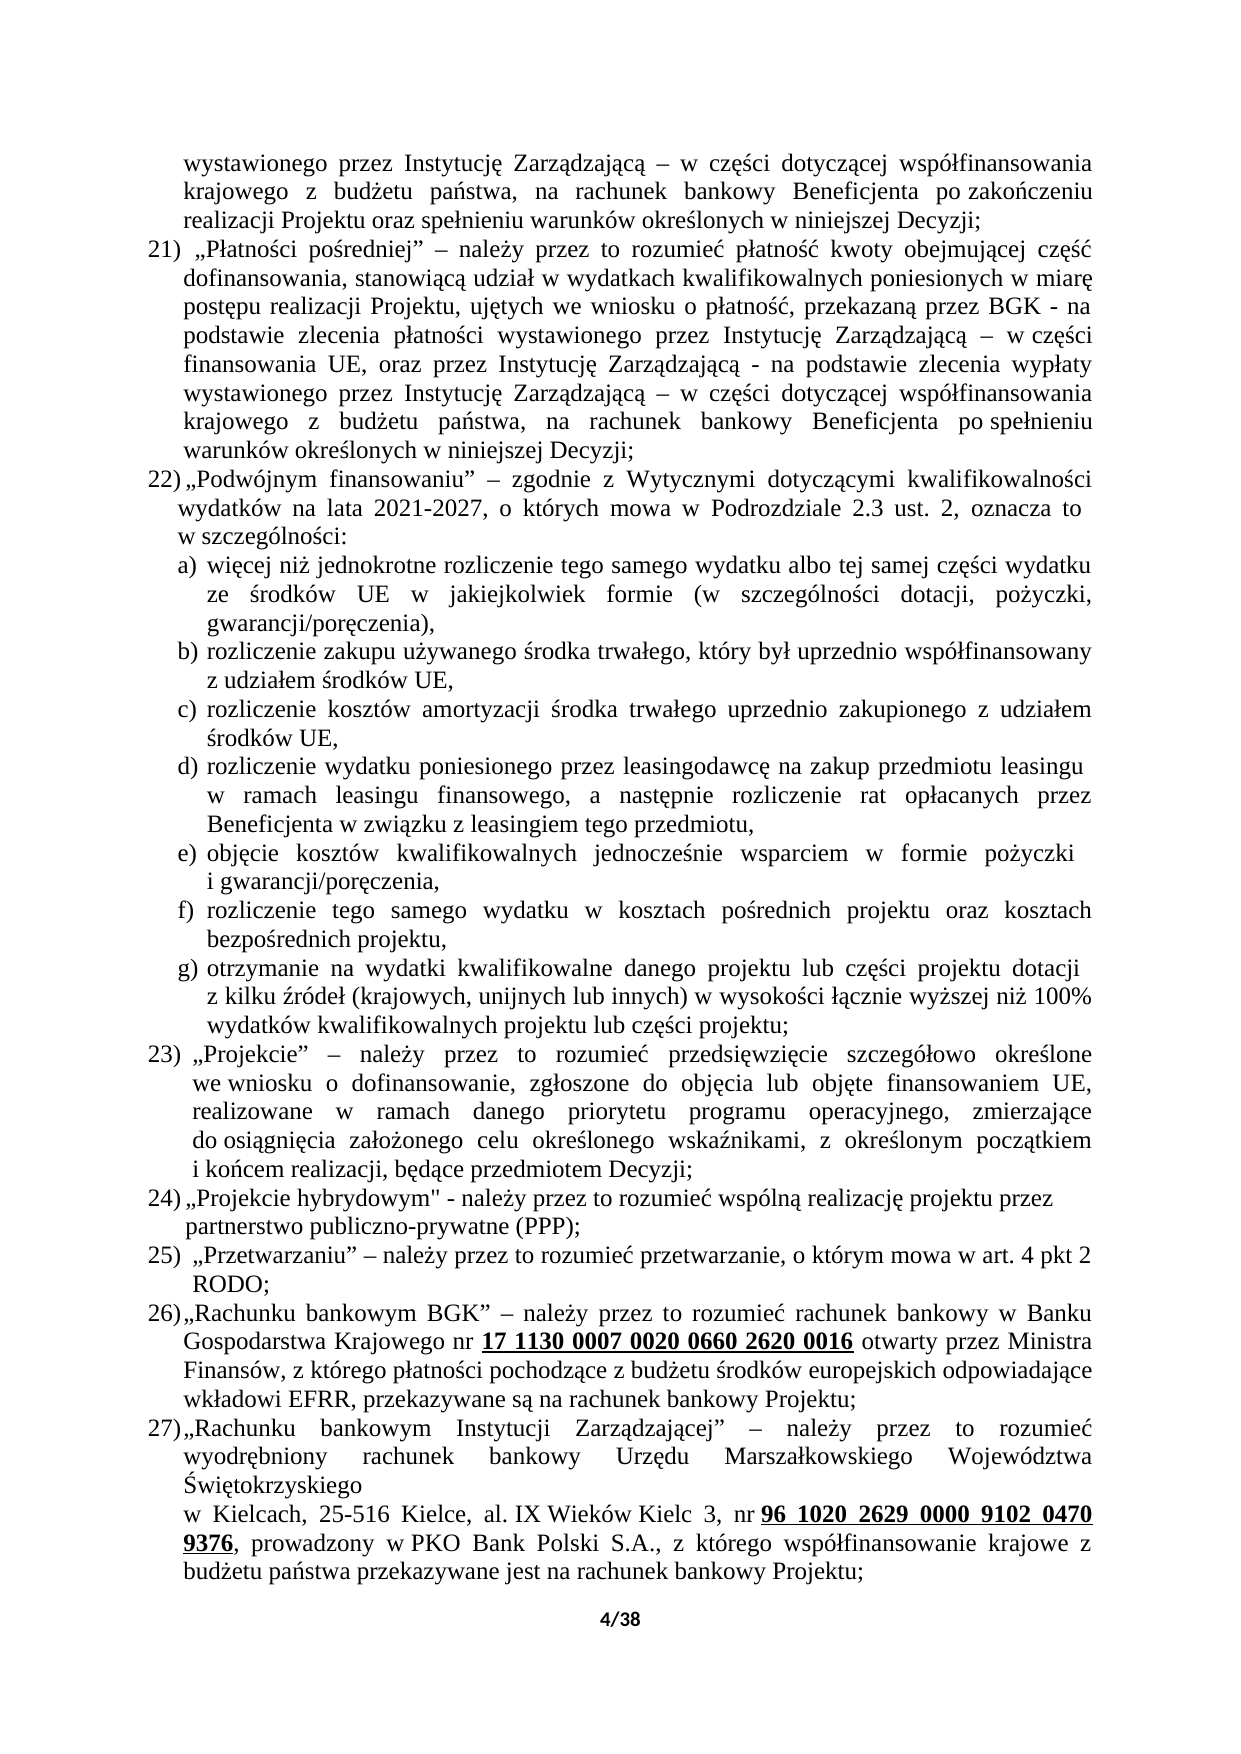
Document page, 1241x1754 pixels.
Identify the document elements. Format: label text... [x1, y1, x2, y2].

text e) objęcie kosztów kwalifikowalnych jednocześnie wsparciem w formie pożyczki i gwarancji/poręczenia, [177, 838, 1093, 895]
list „Podwójnym finansowaniu” – zgodnie z Wytycznymi dotyczącymi kwalifikowalności wydatków na lata 2021-2027, o których mowa w Podrozdziale 2.3 ust. 2, oznacza to w szczególności: [148, 464, 1093, 550]
text f) rozliczenie tego samego wydatku w kosztach pośrednich projektu oraz kosztach bezpośrednich projektu, [177, 895, 1093, 953]
text d) rozliczenie wydatku poniesionego przez leasingodawcę na zakup przedmiotu leasingu w ramach leasingu finansowego, a następnie rozliczenie rat opłacanych przez Beneficjenta w związku z leasingiem tego przedmiotu, [177, 751, 1093, 838]
list „Projekcie” – należy przez to rozumieć przedsięwzięcie szczegółowo określone we wniosku o dofinansowanie, zgłoszone do objęcia lub objęte finansowaniem UE, realizowane w ramach danego priorytetu programu operacyjnego, zmierzające do osiągnięcia założonego celu określonego wskaźnikami, z określonym początkiem i końcem realizacji, będące przedmiotem Decyzji; [148, 1039, 1093, 1183]
text b) rozliczenie zakupu używanego środka trwałego, który był uprzednio współfinansowany z udziałem środków UE, [177, 636, 1093, 694]
list „Przetwarzaniu” – należy przez to rozumieć przetwarzanie, o którym mowa w art. 4 pkt 2 RODO; [148, 1240, 1093, 1298]
text a) więcej niż jednokrotne rozliczenie tego samego wydatku albo tej samej części wydatku ze środków UE w jakiejkolwiek formie (w szczególności dotacji, pożyczki, gwarancji/poręczenia), [177, 550, 1093, 636]
list „Płatności pośredniej” – należy przez to rozumieć płatność kwoty obejmującej część dofinansowania, stanowiącą udział w wydatkach kwalifikowalnych poniesionych w miarę postępu realizacji Projektu, ujętych we wniosku o płatność, przekazaną przez BGK - na podstawie zlecenia płatności wystawionego przez Instytucję Zarządzającą – w części finansowania UE, oraz przez Instytucję Zarządzającą - na podstawie zlecenia wypłaty wystawionego przez Instytucję Zarządzającą – w części dotyczącej współfinansowania krajowego z budżetu państwa, na rachunek bankowy Beneficjenta po spełnieniu warunków określonych w niniejszej Decyzji; [148, 234, 1093, 464]
list „Projekcie hybrydowym" - należy przez to rozumieć wspólną realizację projektu przez partnerstwo publiczno-prywatne (PPP); [148, 1183, 1093, 1240]
text g) otrzymanie na wydatki kwalifikowalne danego projektu lub części projektu dotacji z kilku źródeł (krajowych, unijnych lub innych) w wysokości łącznie wyższej niż 100% wydatków kwalifikowalnych projektu lub części projektu; [177, 953, 1093, 1039]
list „Rachunku bankowym BGK” – należy przez to rozumieć rachunek bankowy w Banku Gospodarstwa Krajowego nr 17 1130 0007 0020 0660 2620 0016 otwarty przez Ministra Finansów, z którego płatności pochodzące z budżetu środków europejskich odpowiadające wkładowi EFRR, przekazywane są na rachunek bankowy Projektu; [148, 1298, 1093, 1413]
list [148, 148, 1093, 234]
list „Rachunku bankowym Instytucji Zarządzającej” – należy przez to rozumieć wyodrębniony rachunek bankowy Urzędu Marszałkowskiego Województwa Świętokrzyskiego w Kielcach, 25-516 Kielce, al. IX Wieków Kielc 3, nr 96 1020 2629 0000 9102 0470 9376, prowadzony w PKO Bank Polski S.A., z którego współfinansowanie krajowe z budżetu państwa przekazywane jest na rachunek bankowy Projektu; [148, 1413, 1093, 1585]
text c) rozliczenie kosztów amortyzacji środka trwałego uprzednio zakupionego z udziałem środków UE, [177, 694, 1093, 751]
